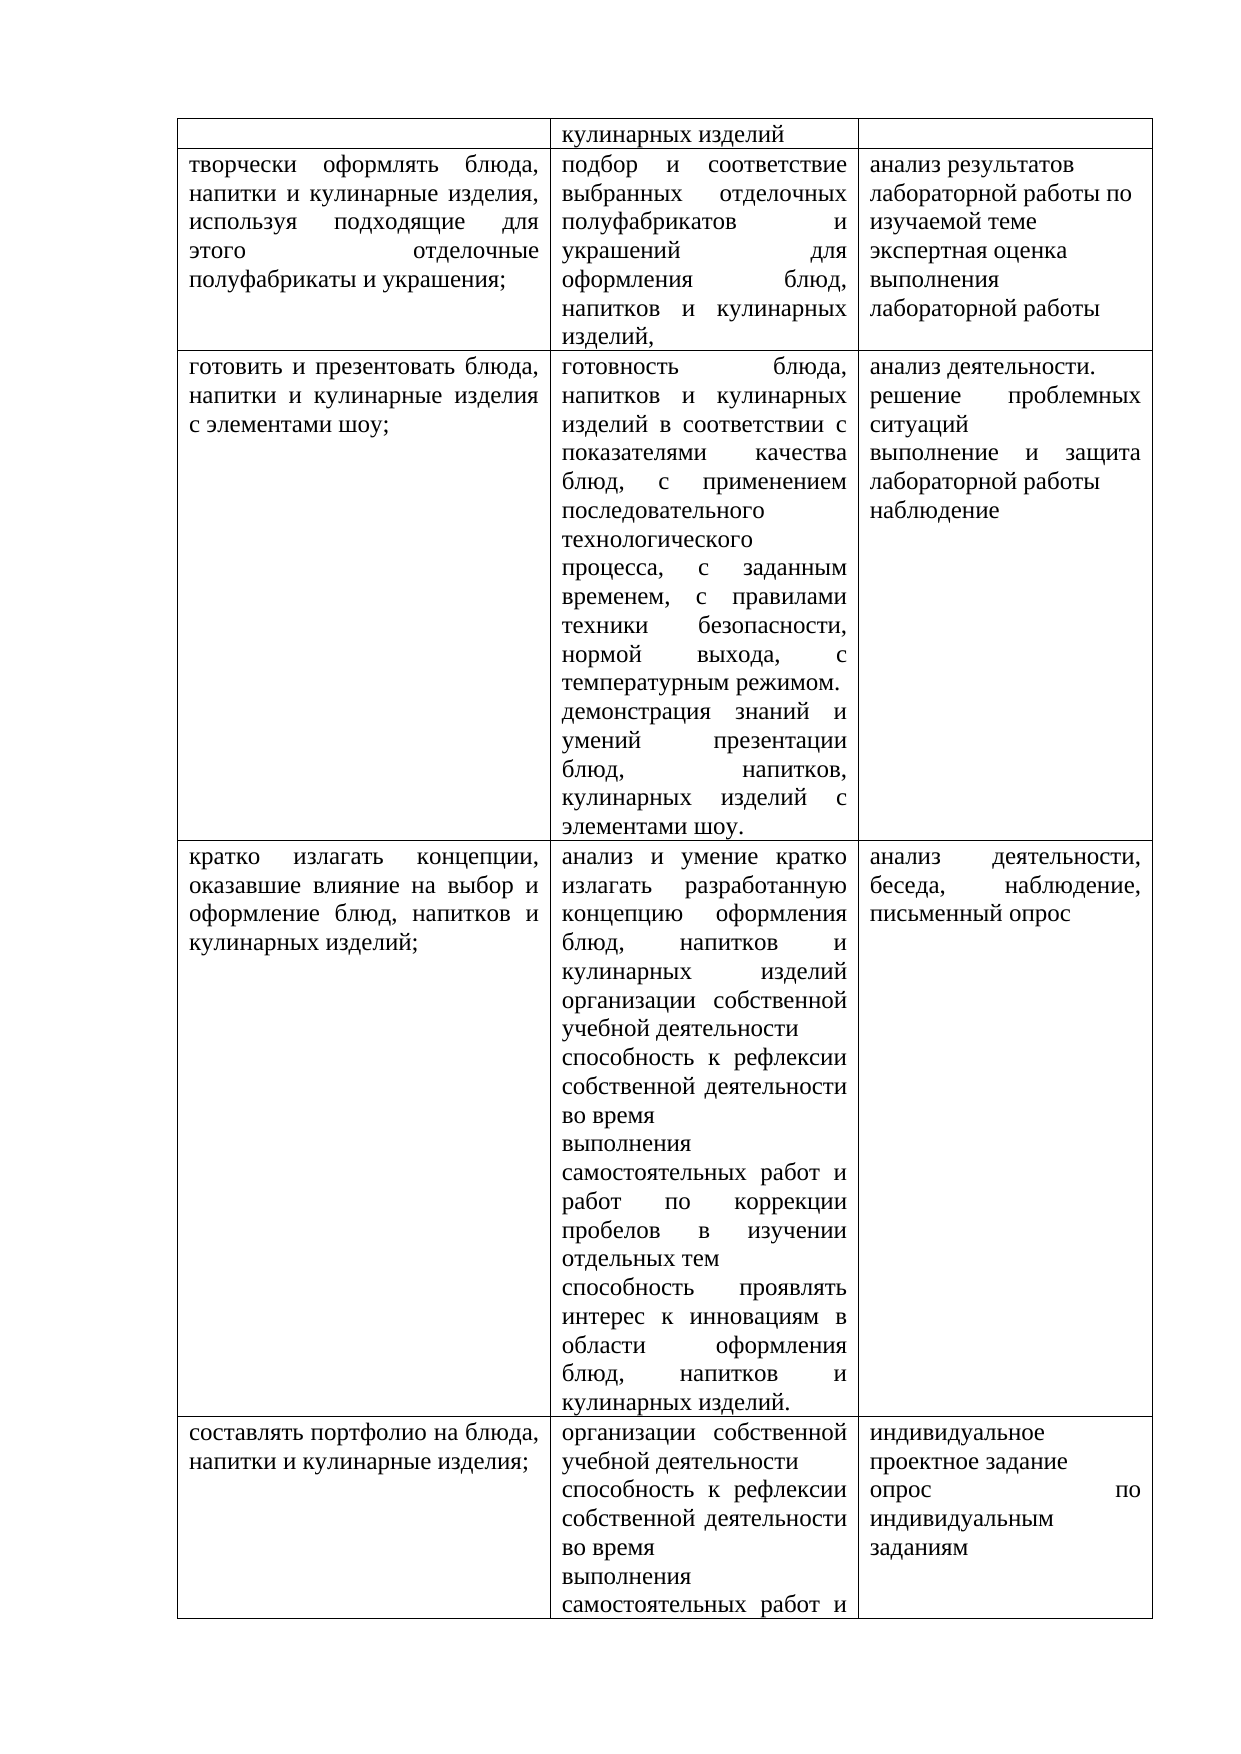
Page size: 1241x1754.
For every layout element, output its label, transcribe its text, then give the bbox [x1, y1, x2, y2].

table_cell готовность блюда, напитков и кулинарных изделий в соответствии с показателями качества блюд, с применением последовательного технологического процесса, с заданным временем, с правилами техники безопасности, нормой выхода, с температурным режимом. демонстрация знаний и умений презентации блюд, напитков, кулинарных изделий с элементами шоу. [551, 351, 858, 840]
table_cell анализ деятельности. решение проблемных ситуаций выполнение и защита лабораторной работы наблюдение [859, 351, 1152, 840]
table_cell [551, 1417, 858, 1618]
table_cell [551, 119, 858, 148]
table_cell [859, 119, 1152, 148]
table_cell творчески оформлять блюда, напитки и кулинарные изделия, используя подходящие для этого отделочные полуфабрикаты и украшения; [178, 149, 550, 350]
table_cell анализ и умение кратко излагать разработанную концепцию оформления блюд, напитков и кулинарных изделий организации собственной учебной деятельности способность к рефлексии собственной деятельности во время выполнения самостоятельных работ и работ по коррекции пробелов в изучении отдельных тем способность проявлять интерес к инновациям в области оформления блюд, напитков и кулинарных изделий. [551, 841, 858, 1416]
table_cell кратко излагать концепции, оказавшие влияние на выбор и оформление блюд, напитков и кулинарных изделий; [178, 841, 550, 1416]
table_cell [178, 119, 550, 148]
table_cell подбор и соответствие выбранных отделочных полуфабрикатов и украшений для оформления блюд, напитков и кулинарных изделий, [551, 149, 858, 350]
table_cell анализ результатов лабораторной работы по изучаемой теме экспертная оценка выполнения лабораторной работы [859, 149, 1152, 350]
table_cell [178, 1417, 550, 1618]
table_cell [859, 1417, 1152, 1618]
table_cell анализ деятельности, беседа, наблюдение, письменный опрос [859, 841, 1152, 1416]
table_cell готовить и презентовать блюда, напитки и кулинарные изделия с элементами шоу; [178, 351, 550, 840]
